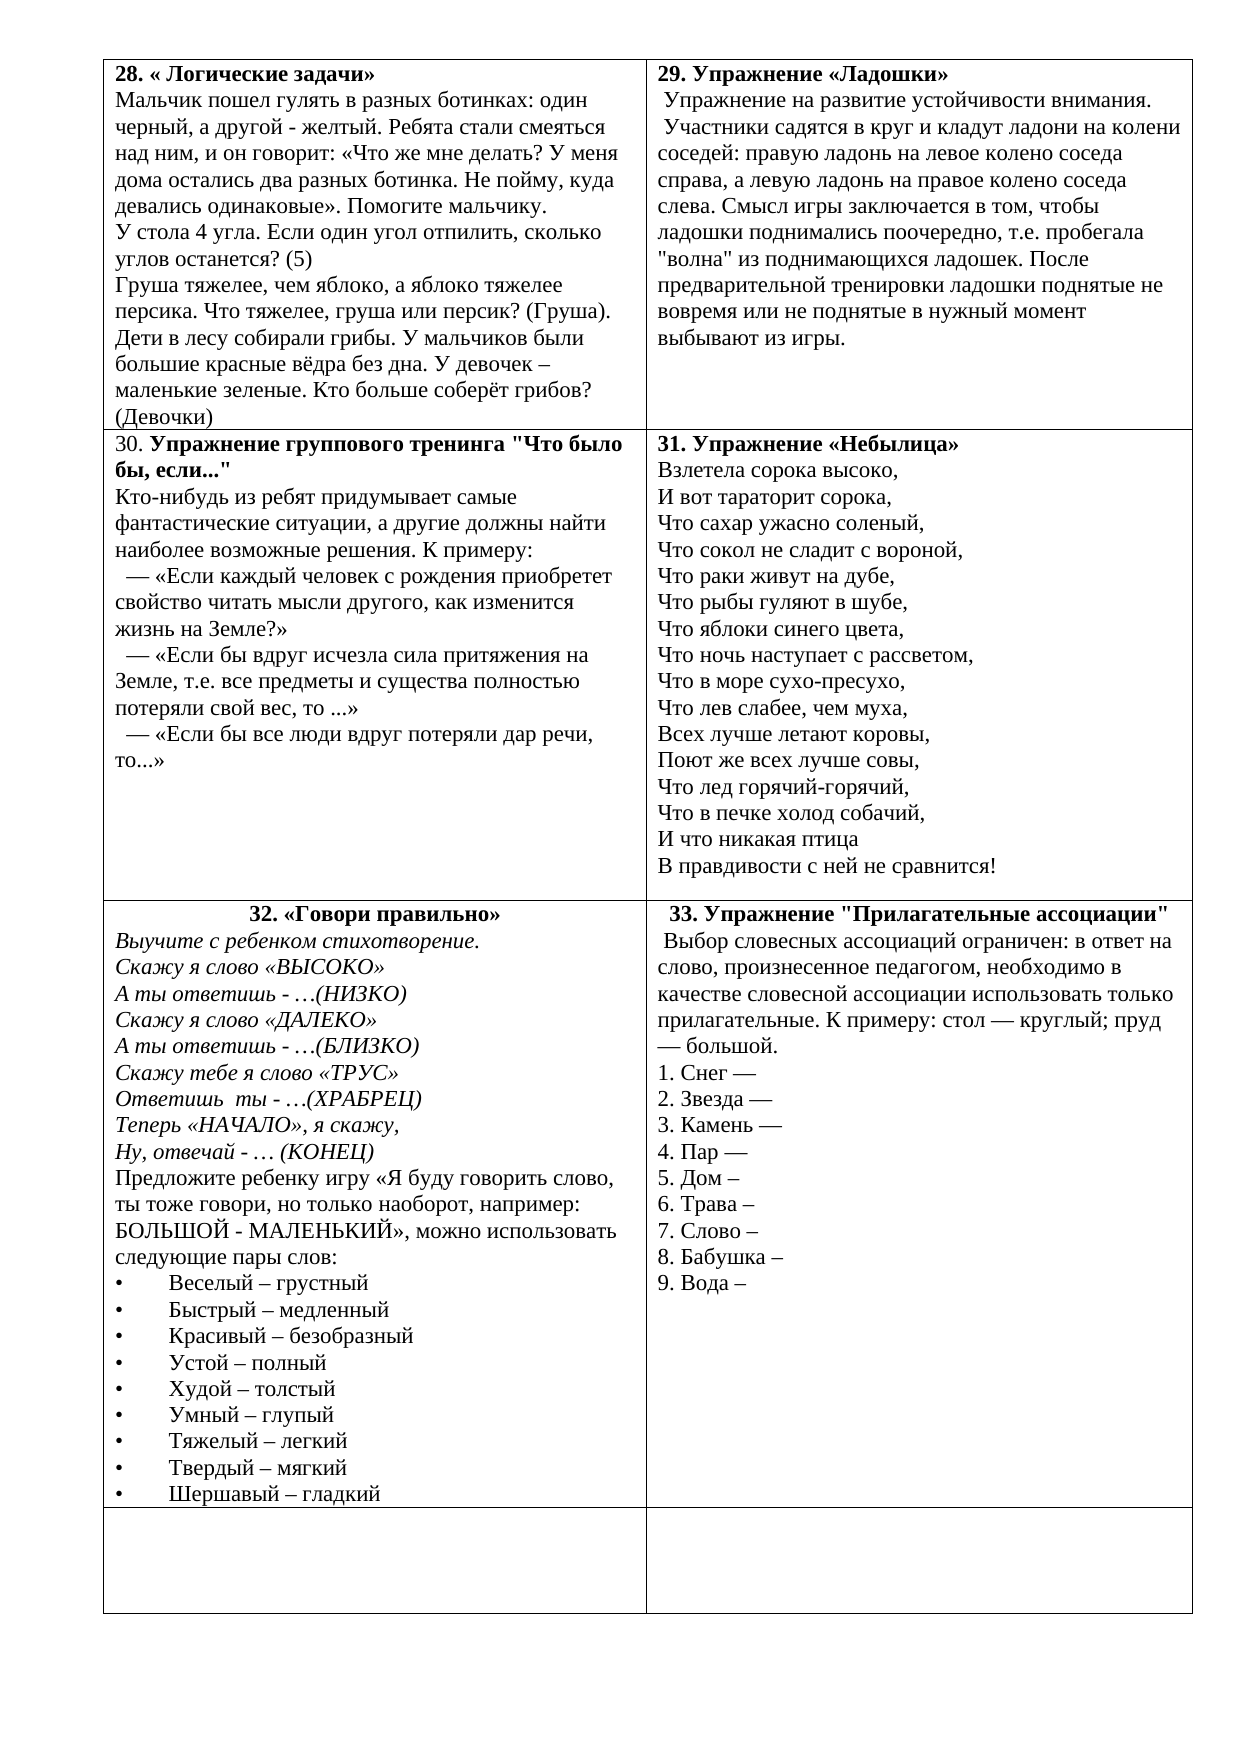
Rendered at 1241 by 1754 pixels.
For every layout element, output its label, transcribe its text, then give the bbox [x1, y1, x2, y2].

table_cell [647, 1508, 1192, 1613]
table_cell 31. Упражнение «Небылица» Взлетела сорока высоко, И вот тараторит сорока, Что сахар ужасно соленый, Что сокол не сладит с вороной, Что раки живут на дубе, Что рыбы гуляют в шубе, Что яблоки синего цвета, Что ночь наступает с рассветом, Что в море сухо-пресухо, Что лев слабее, чем муха, Всех лучше летают коровы, Поют же всех лучше совы, Что лед горячий-горячий, Что в печке холод собачий, И что никакая птица В правдивости с ней не сравнится! [647, 430, 1192, 899]
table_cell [104, 60, 646, 429]
table_cell 30. Упражнение группового тренинга "Что было бы, если..." Кто-нибудь из ребят придумывает самые фантастические ситуации, а другие должны найти наиболее возможные решения. К примеру: — «Если каждый человек с рождения приобретет свойство читать мысли другого, как изменится жизнь на Земле?» — «Если бы вдруг исчезла сила притяжения на Земле, т.е. все предметы и существа полностью потеряли свой вес, то ...» — «Если бы все люди вдруг потеряли дар речи, то...» [104, 430, 646, 899]
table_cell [647, 60, 1192, 429]
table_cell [104, 1508, 646, 1613]
table_cell 32. «Говори правильно» Выучите с ребенком стихотворение. Скажу я слово «ВЫСОКО» А ты ответишь - …(НИЗКО) Скажу я слово «ДАЛЕКО» А ты ответишь - …(БЛИЗКО) Скажу тебе я слово «ТРУС» Ответишь ты - …(ХРАБРЕЦ) Теперь «НАЧАЛО», я скажу, Ну, отвечай - … (КОНЕЦ) Предложите ребенку игру «Я буду говорить слово, ты тоже говори, но только наоборот, например: БОЛЬШОЙ - МАЛЕНЬКИЙ», можно использовать следующие пары слов: • Веселый – грустный • Быстрый – медленный • Красивый – безобразный • Устой – полный • Худой – толстый • Умный – глупый • Тяжелый – легкий • Твердый – мягкий • Шершавый – гладкий [104, 901, 646, 1507]
table_cell 33. Упражнение "Прилагательные ассоциации" Выбор словесных ассоциаций ограничен: в ответ на слово, произнесенное педагогом, необходимо в качестве словесной ассоциации использовать только прилагательные. К примеру: стол — круглый; пруд — большой. 1. Снег — 2. Звезда — 3. Камень — 4. Пар — 5. Дом – 6. Трава – 7. Слово – 8. Бабушка – 9. Вода – [647, 901, 1192, 1507]
